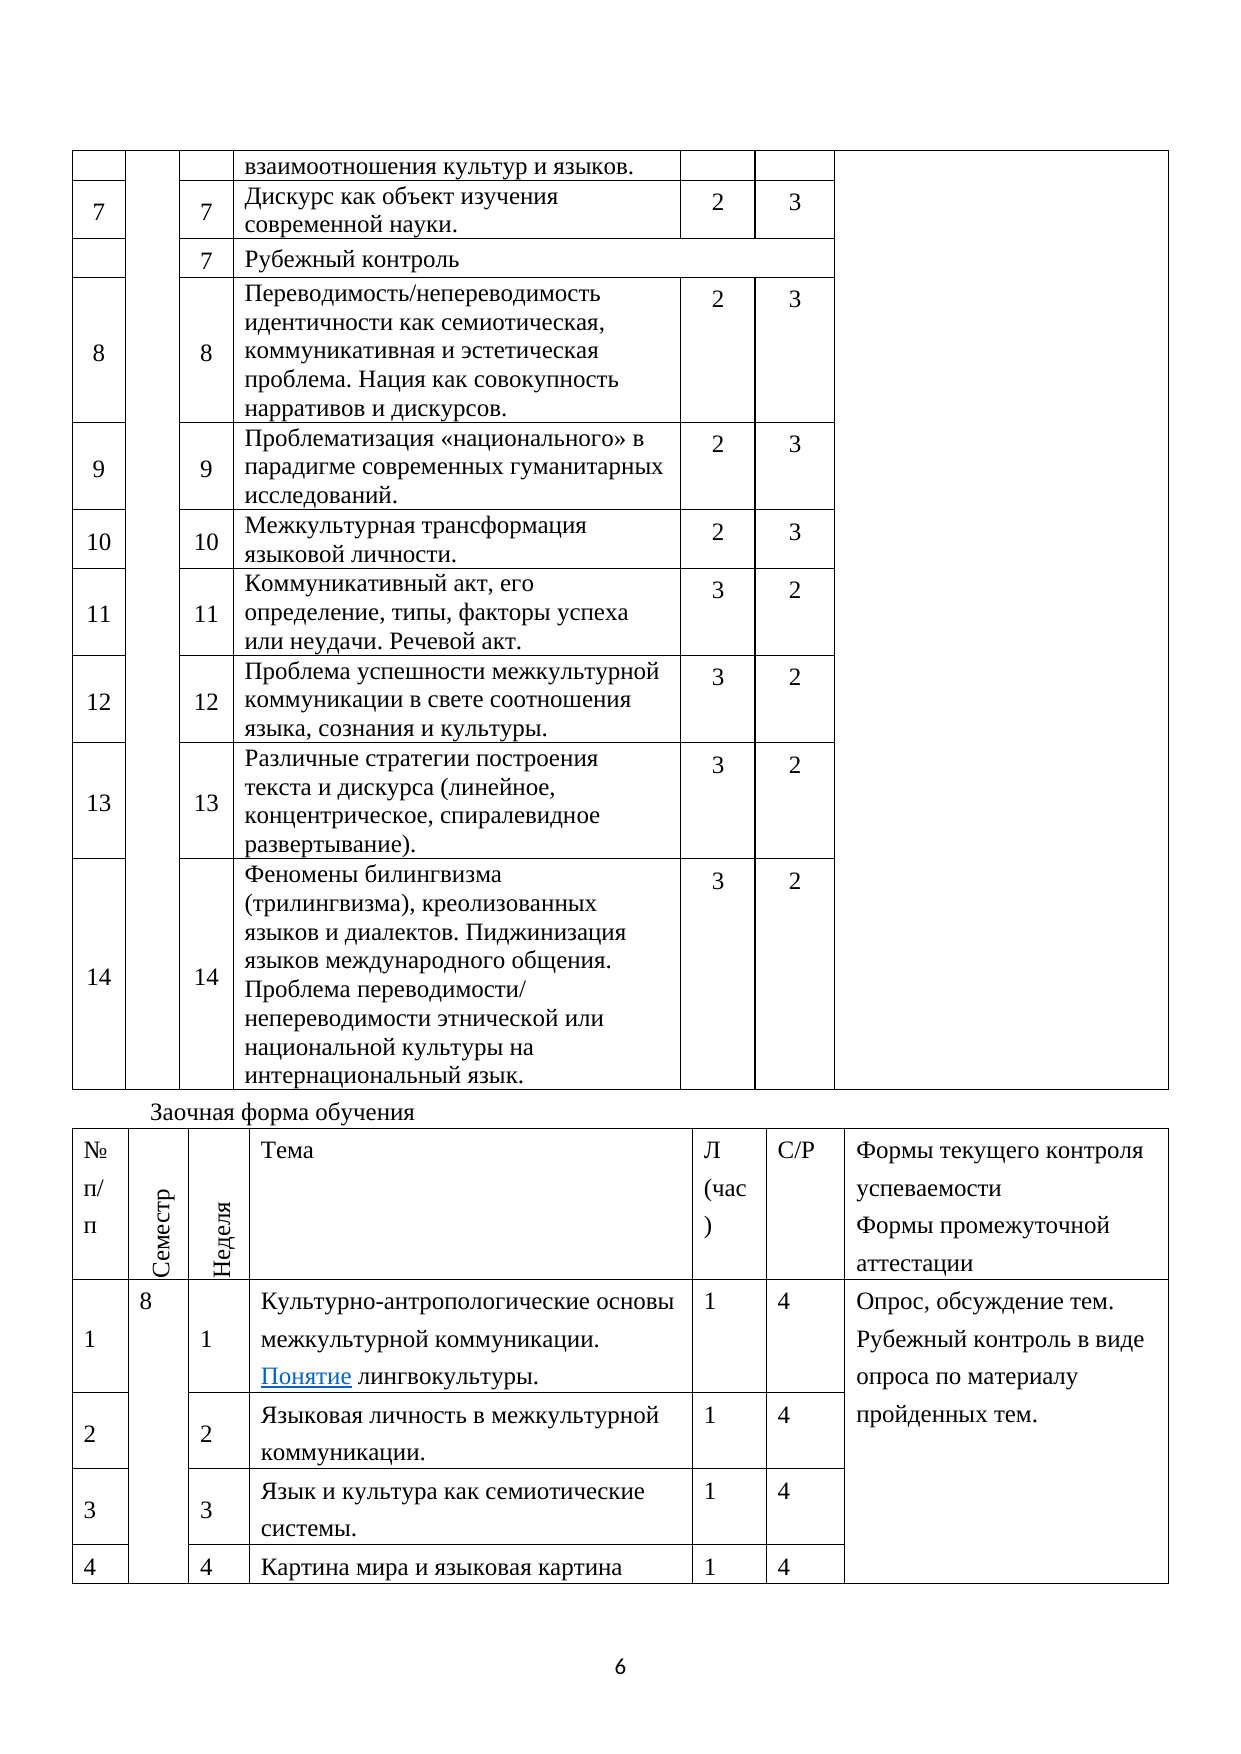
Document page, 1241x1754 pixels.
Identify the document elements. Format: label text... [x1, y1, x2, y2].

table_cell 4 [189, 1545, 249, 1583]
table_cell Межкультурная трансформация языковой личности. [234, 510, 680, 567]
table_cell 3 [681, 656, 754, 742]
table_cell 10 [180, 510, 233, 567]
table_cell Феномены билингвизма (трилингвизма), креолизованных языков и диалектов. Пиджинизация языков международного общения. Проблема переводимости/ непереводимости этнической или национальной культуры на интернациональный язык. [234, 859, 680, 1089]
table_cell 2 [756, 656, 834, 742]
table_cell 7 [180, 181, 233, 238]
table_cell 1 [73, 1280, 128, 1392]
table_cell [73, 239, 125, 277]
table_header Неделя [189, 1129, 249, 1279]
text Заочная форма обучения [150, 1090, 1090, 1128]
table_cell 4 [767, 1280, 844, 1392]
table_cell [234, 151, 680, 180]
table_cell 14 [180, 859, 233, 1089]
table_cell 3 [756, 151, 834, 180]
table_cell 2 [681, 510, 754, 567]
table_cell Рубежный контроль [234, 239, 834, 277]
table_cell 3 [681, 569, 754, 655]
table_cell Языковая личность в межкультурной коммуникации. [250, 1393, 692, 1468]
table_cell 9 [73, 423, 125, 509]
table_header Тема [250, 1129, 692, 1279]
table_cell Проблематизация «национального» в парадигме современных гуманитарных исследований. [234, 423, 680, 509]
table_header С/Р [767, 1129, 844, 1279]
table_cell 8 [180, 278, 233, 422]
table_cell 1 [693, 1393, 766, 1468]
table_cell 3 [681, 743, 754, 858]
table_cell 7 [73, 181, 125, 238]
table_cell 14 [73, 859, 125, 1089]
table_cell 6 [180, 151, 233, 180]
table_header Формы текущего контроля успеваемости Формы промежуточной аттестации [845, 1129, 1168, 1279]
table_cell 3 [681, 859, 754, 1089]
table_cell 2 [756, 859, 834, 1089]
table_cell 11 [73, 569, 125, 655]
table_cell 12 [73, 656, 125, 742]
table_cell 8 [129, 1280, 188, 1583]
table_cell 3 [756, 423, 834, 509]
table_cell Проблема успешности межкультурной коммуникации в свете соотношения языка, сознания и культуры. [234, 656, 680, 742]
table_cell 3 [756, 510, 834, 567]
table_cell 3 [756, 278, 834, 422]
table_cell 2 [756, 569, 834, 655]
table_cell 11 [180, 569, 233, 655]
table_cell 3 [756, 181, 834, 238]
table_cell 2 [73, 1393, 128, 1468]
table_cell 2 [189, 1393, 249, 1468]
table_cell Культурно-антропологические основы межкультурной коммуникации. Понятие лингвокультуры. [250, 1280, 692, 1392]
table_cell 1 [693, 1545, 766, 1583]
table_cell 7 [180, 239, 233, 277]
table_header № п/п [73, 1129, 128, 1279]
table_cell 1 [189, 1280, 249, 1392]
table_cell 4 [767, 1393, 844, 1468]
table_cell Различные стратегии построения текста и дискурса (линейное, концентрическое, спиралевидное развертывание). [234, 743, 680, 858]
table_cell 2 [681, 181, 754, 238]
table_cell 13 [73, 743, 125, 858]
table_cell 13 [180, 743, 233, 858]
table_cell Язык и культура как семиотические системы. [250, 1469, 692, 1544]
table_cell 4 [767, 1469, 844, 1544]
table_cell Переводимость/непереводимость идентичности как семиотическая, коммуникативная и эстетическая проблема. Нация как совокупность нарративов и дискурсов. [234, 278, 680, 422]
table_cell Коммуникативный акт, его определение, типы, факторы успеха или неудачи. Речевой акт. [234, 569, 680, 655]
table_cell 2 [756, 743, 834, 858]
table_cell 10 [73, 510, 125, 567]
table_cell 1 [693, 1280, 766, 1392]
table_cell 2 [681, 278, 754, 422]
table_cell 4 [767, 1545, 844, 1583]
table_cell 2 [681, 151, 754, 180]
table_cell 3 [73, 1469, 128, 1544]
table_cell 4 [73, 1545, 128, 1583]
table_header Л (час) [693, 1129, 766, 1279]
table_cell 3 [189, 1469, 249, 1544]
table_cell 1 [693, 1469, 766, 1544]
table_cell 6 [73, 151, 125, 180]
table_cell 8 [73, 278, 125, 422]
table_cell Дискурс как объект изучения современной науки. [234, 181, 680, 238]
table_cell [250, 1545, 692, 1583]
table_cell 9 [180, 423, 233, 509]
table_cell 2 [681, 423, 754, 509]
table_cell Опрос, обсуждение тем. Рубежный контроль в виде опроса по материалу пройденных тем. [845, 1280, 1168, 1583]
table_cell 12 [180, 656, 233, 742]
table_header Семестр [129, 1129, 188, 1279]
